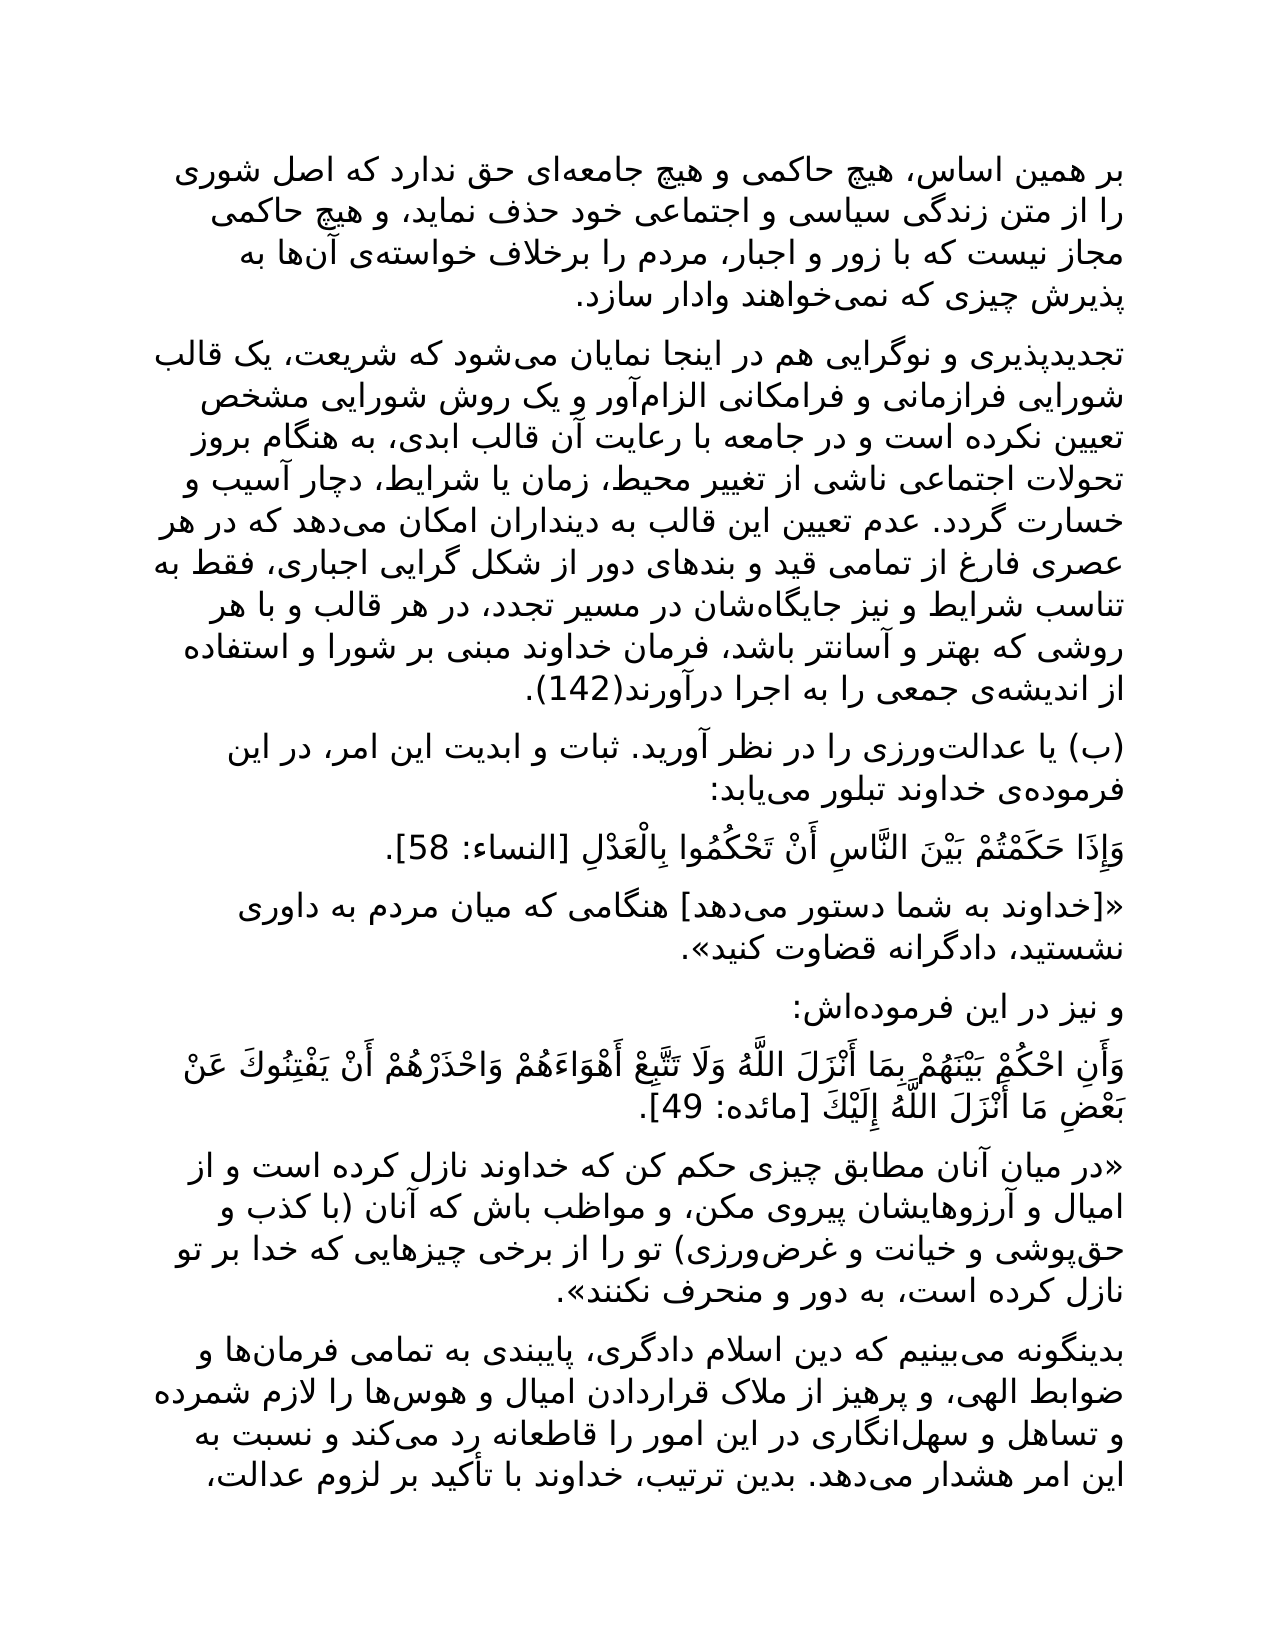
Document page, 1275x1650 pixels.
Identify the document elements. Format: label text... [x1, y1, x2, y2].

text (ب) یا عدالت‌ورزی را در نظر آورید. ثبات و ابدیت این امر، در این فرموده‌ی خداوند تبلور می‌یابد: [150, 728, 1125, 808]
text بر همین اساس، هیچ حاکمی و هیچ جامعه‌ای حق ندارد که اصل شوری را از متن زندگی سیاسی و اجتماعی خود حذف نماید، و هیچ حاکمی مجاز نیست که با زور و اجبار، مردم را برخلاف خواسته‌ی آن‌ها به پذیرش چیزی که نمی‌خواهند وادار سازد. [150, 150, 1125, 314]
text و نیز در این فرموده‌اش: [150, 987, 1125, 1026]
text «[خداوند به شما دستور می‌دهد] هنگامی که میان مردم به داوری نشستید، دادگرانه قضاوت کنید». [150, 887, 1125, 967]
text «در میان آنان مطابق چیزی حکم کن که خداوند نازل کرده است و از امیال و آرزوهایشان پیروی مکن، و مواظب باش که آنان (با کذب و حق‌پوشی و خیانت و غرض‌ورزی) تو را از برخی چیزهایی که خدا بر تو نازل کرده است، به دور و منحرف نکنند». [150, 1146, 1125, 1311]
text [150, 1330, 1125, 1495]
text وَإِذَا حَكَمْتُمْ بَيْنَ النَّاسِ أَنْ تَحْكُمُوا بِالْعَدْلِ [النساء: 58]. [150, 828, 1125, 867]
text تجدیدپذیری و نوگرایی هم در اینجا نمایان می‌شود که شریعت، یک قالب شورایی فرازمانی و فرامکانی الزام‌آور و یک روش شورایی مشخص تعیین نکرده است و در جامعه با رعایت آن قالب ابدی، به هنگام بروز تحولات اجتماعی ناشی از تغییر محیط، زمان یا شرایط، دچار آسیب و خسارت گردد. عدم تعیین این قالب به دینداران امکان می‌دهد که در هر عصری فارغ از تمامی قید و بندهای دور از شکل گرایی اجباری، فقط به تناسب شرایط و نیز جایگاه‌شان در مسیر تجدد، در هر قالب و با هر روشی که بهتر و آسانتر باشد، فرمان خداوند مبنی بر شورا و استفاده از اندیشه‌ی جمعی را به اجرا درآورند(142). [150, 334, 1125, 708]
text وَأَنِ احْكُمْ بَيْنَهُمْ بِمَا أَنْزَلَ اللَّهُ وَلَا تَتَّبِعْ أَهْوَاءَهُمْ وَاحْذَرْهُمْ أَنْ يَفْتِنُوكَ عَنْ بَعْضِ مَا أَنْزَلَ اللَّهُ إِلَيْكَ [مائده: 49]. [150, 1046, 1125, 1126]
